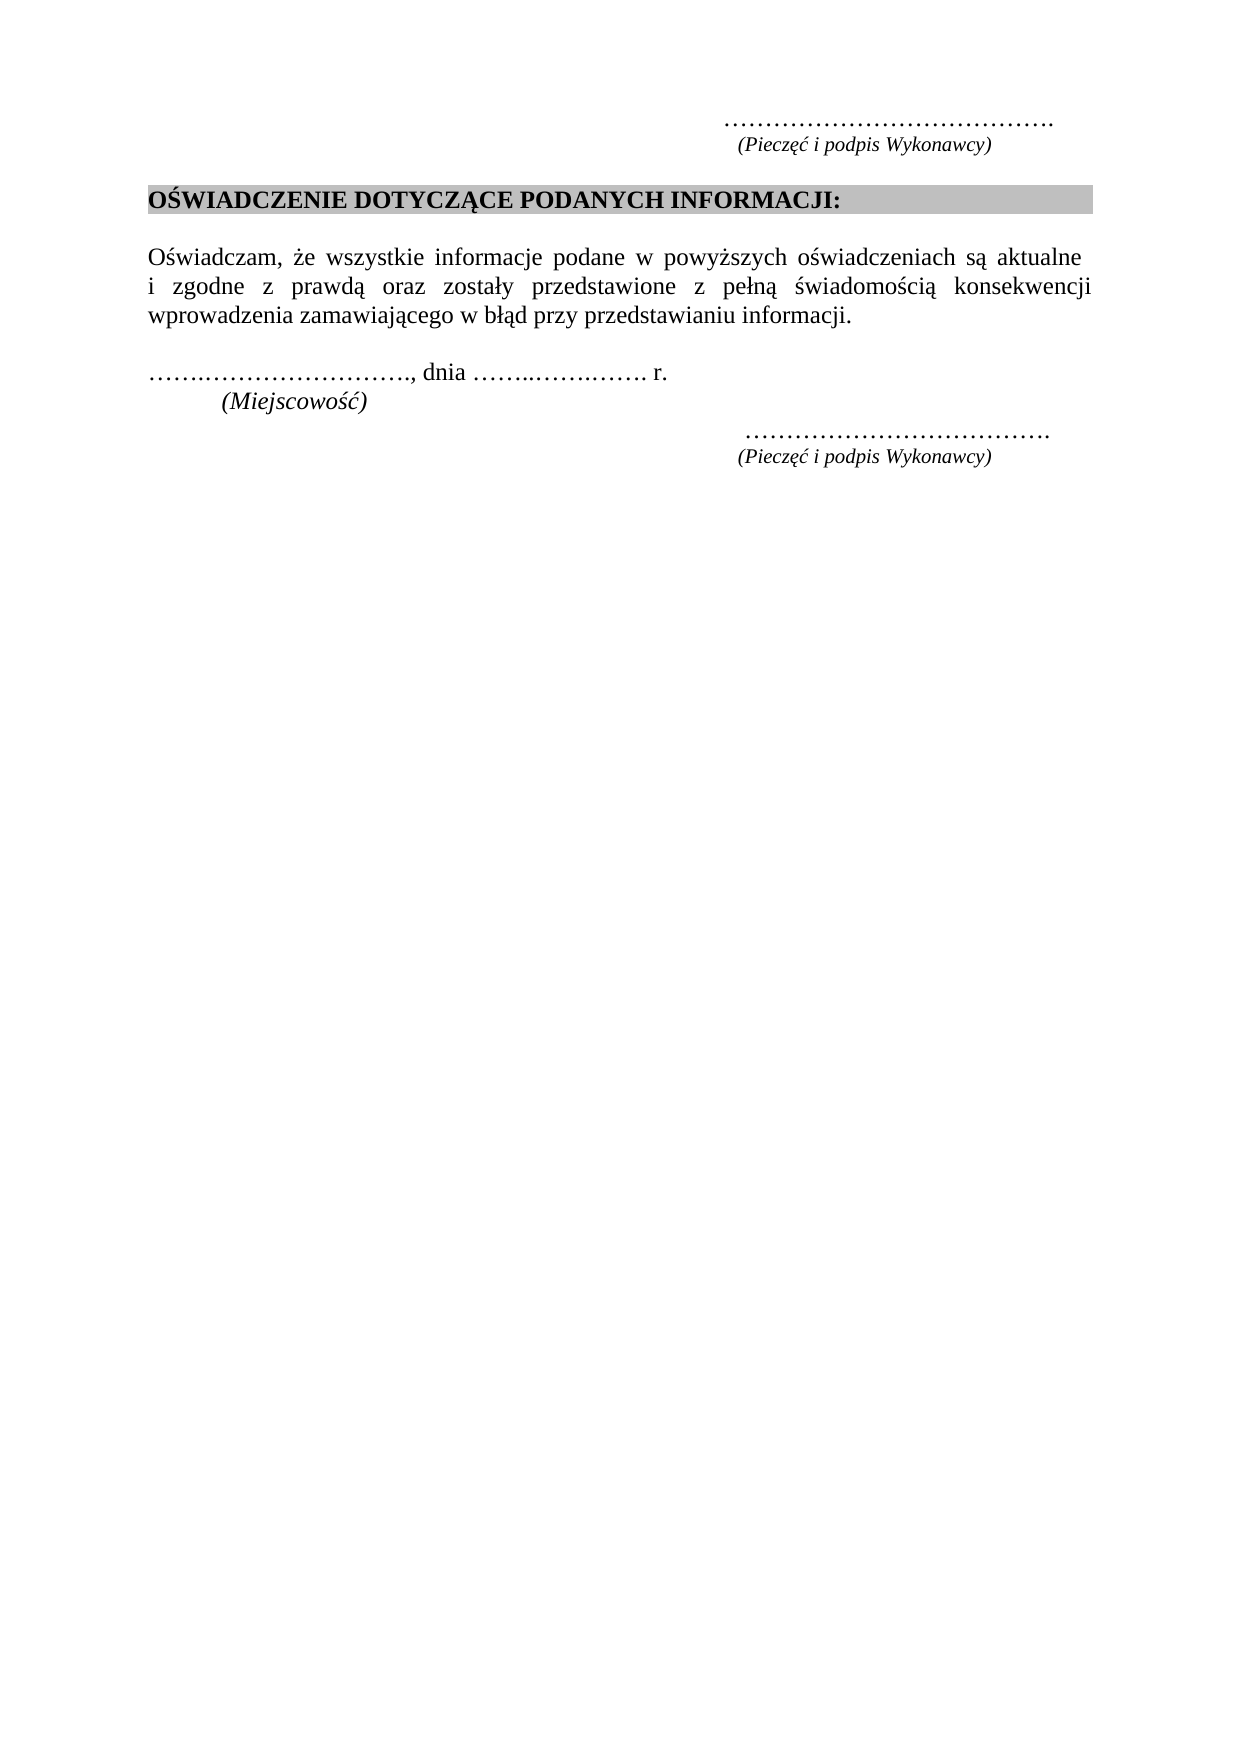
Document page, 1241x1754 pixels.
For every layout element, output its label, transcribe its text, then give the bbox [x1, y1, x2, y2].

text …….……………………., dnia ……..…….……. r. [148, 357, 1093, 386]
text ………………………………. [148, 415, 1093, 444]
text OŚWIADCZENIE DOTYCZĄCE PODANYCH INFORMACJI: [148, 185, 1093, 214]
text (Pieczęć i podpis Wykonawcy) [738, 132, 1093, 156]
text (Pieczęć i podpis Wykonawcy) [738, 444, 1093, 468]
text …………………………………. [148, 103, 1093, 132]
text Oświadczam, że wszystkie informacje podane w powyższych oświadczeniach są aktualne i zgodne z prawdą oraz zostały przedstawione z pełną świadomością konsekwencji wprowadzenia zamawiającego w błąd przy przedstawianiu informacji. [148, 242, 1093, 329]
text (Miejscowość) [177, 386, 1093, 415]
